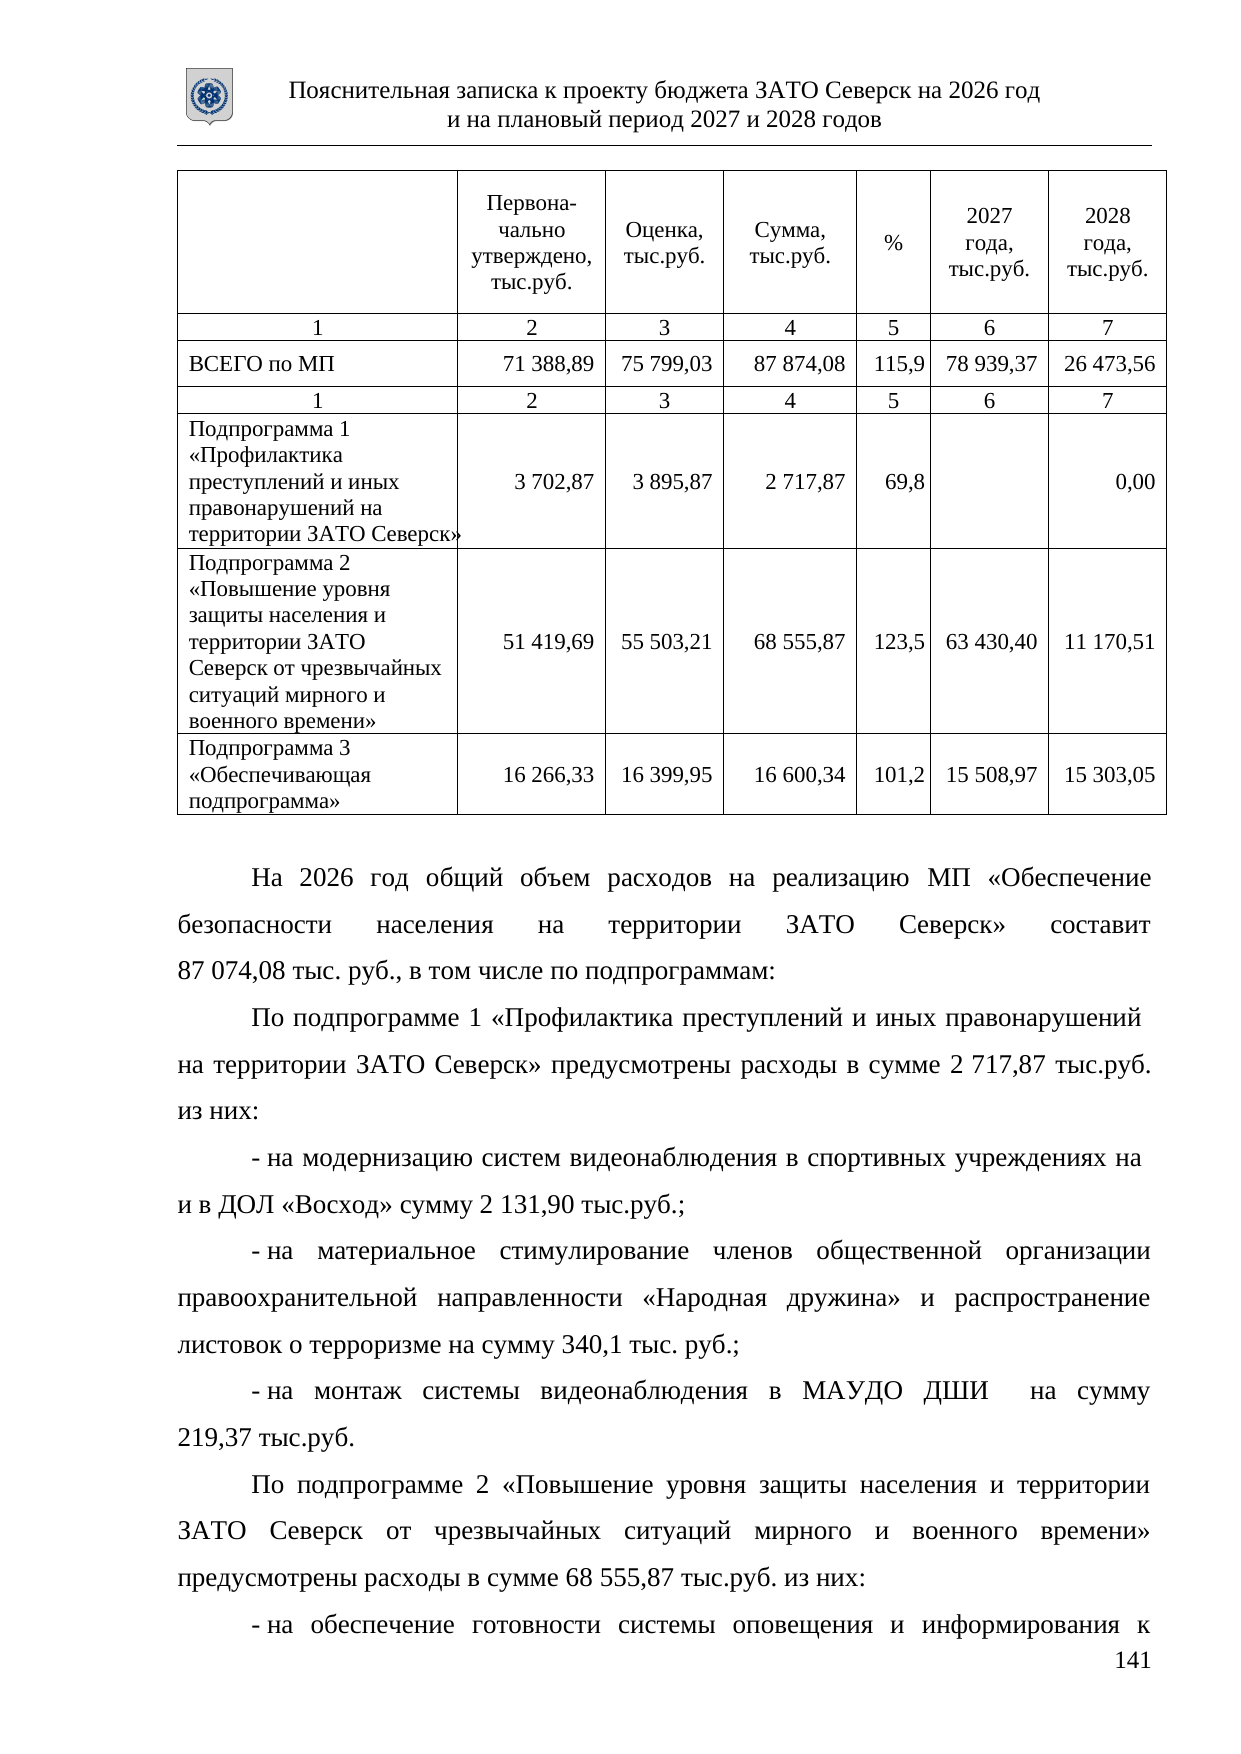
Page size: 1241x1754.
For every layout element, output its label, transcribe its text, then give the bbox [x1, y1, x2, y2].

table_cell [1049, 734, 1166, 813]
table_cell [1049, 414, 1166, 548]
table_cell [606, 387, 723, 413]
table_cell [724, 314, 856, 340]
text - на материальное стимулирование членов общественной организации правоохранительной направленности «Народная дружина» и распространение листовок о терроризме на сумму 340,1 тыс. руб.; [177, 1234, 1152, 1359]
text По подпрограмме 2 «Повышение уровня защиты населения и территории ЗАТО Северск от чрезвычайных ситуаций мирного и военного времени» предусмотрены расходы в сумме 68 555,87 тыс.руб. из них: [177, 1468, 1152, 1592]
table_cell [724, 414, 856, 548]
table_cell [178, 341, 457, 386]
text - на модернизацию систем видеонаблюдения в спортивных учреждениях на и в ДОЛ «Восход» сумму 2 131,90 тыс.руб.; [177, 1141, 1152, 1219]
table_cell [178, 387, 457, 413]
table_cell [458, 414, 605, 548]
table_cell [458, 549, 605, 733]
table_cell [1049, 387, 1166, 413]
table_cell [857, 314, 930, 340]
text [177, 1608, 1152, 1639]
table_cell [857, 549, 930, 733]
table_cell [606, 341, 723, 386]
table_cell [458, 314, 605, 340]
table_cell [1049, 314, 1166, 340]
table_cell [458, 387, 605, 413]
text - на монтаж системы видеонаблюдения в МАУДО ДШИ на сумму 219,37 тыс.руб. [177, 1374, 1152, 1452]
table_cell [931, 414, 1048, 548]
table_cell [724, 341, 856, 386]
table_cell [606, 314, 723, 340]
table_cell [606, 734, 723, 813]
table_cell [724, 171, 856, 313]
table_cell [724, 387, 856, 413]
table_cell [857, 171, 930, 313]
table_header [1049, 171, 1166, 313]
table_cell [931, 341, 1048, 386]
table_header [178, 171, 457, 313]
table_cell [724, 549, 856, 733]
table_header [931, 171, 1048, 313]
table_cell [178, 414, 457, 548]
picture [186, 68, 233, 126]
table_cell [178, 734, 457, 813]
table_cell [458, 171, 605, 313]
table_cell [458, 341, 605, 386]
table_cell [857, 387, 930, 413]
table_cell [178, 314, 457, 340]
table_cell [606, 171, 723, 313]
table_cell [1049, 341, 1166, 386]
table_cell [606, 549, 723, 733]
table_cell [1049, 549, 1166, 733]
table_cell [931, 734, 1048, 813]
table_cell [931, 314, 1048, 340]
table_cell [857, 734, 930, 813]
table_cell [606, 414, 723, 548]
text По подпрограмме 1 «Профилактика преступлений и иных правонарушений на территории ЗАТО Северск» предусмотрены расходы в сумме 2 717,87 тыс.руб. из них: [177, 1001, 1152, 1126]
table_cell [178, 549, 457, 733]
text На 2026 год общий объем расходов на реализацию МП «Обеспечение безопасности населения на территории ЗАТО Северск» составит 87 074,08 тыс. руб., в том числе по подпрограммам: [177, 861, 1152, 986]
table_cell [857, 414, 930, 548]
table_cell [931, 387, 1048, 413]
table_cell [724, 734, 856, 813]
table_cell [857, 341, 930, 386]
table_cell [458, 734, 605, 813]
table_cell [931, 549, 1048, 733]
